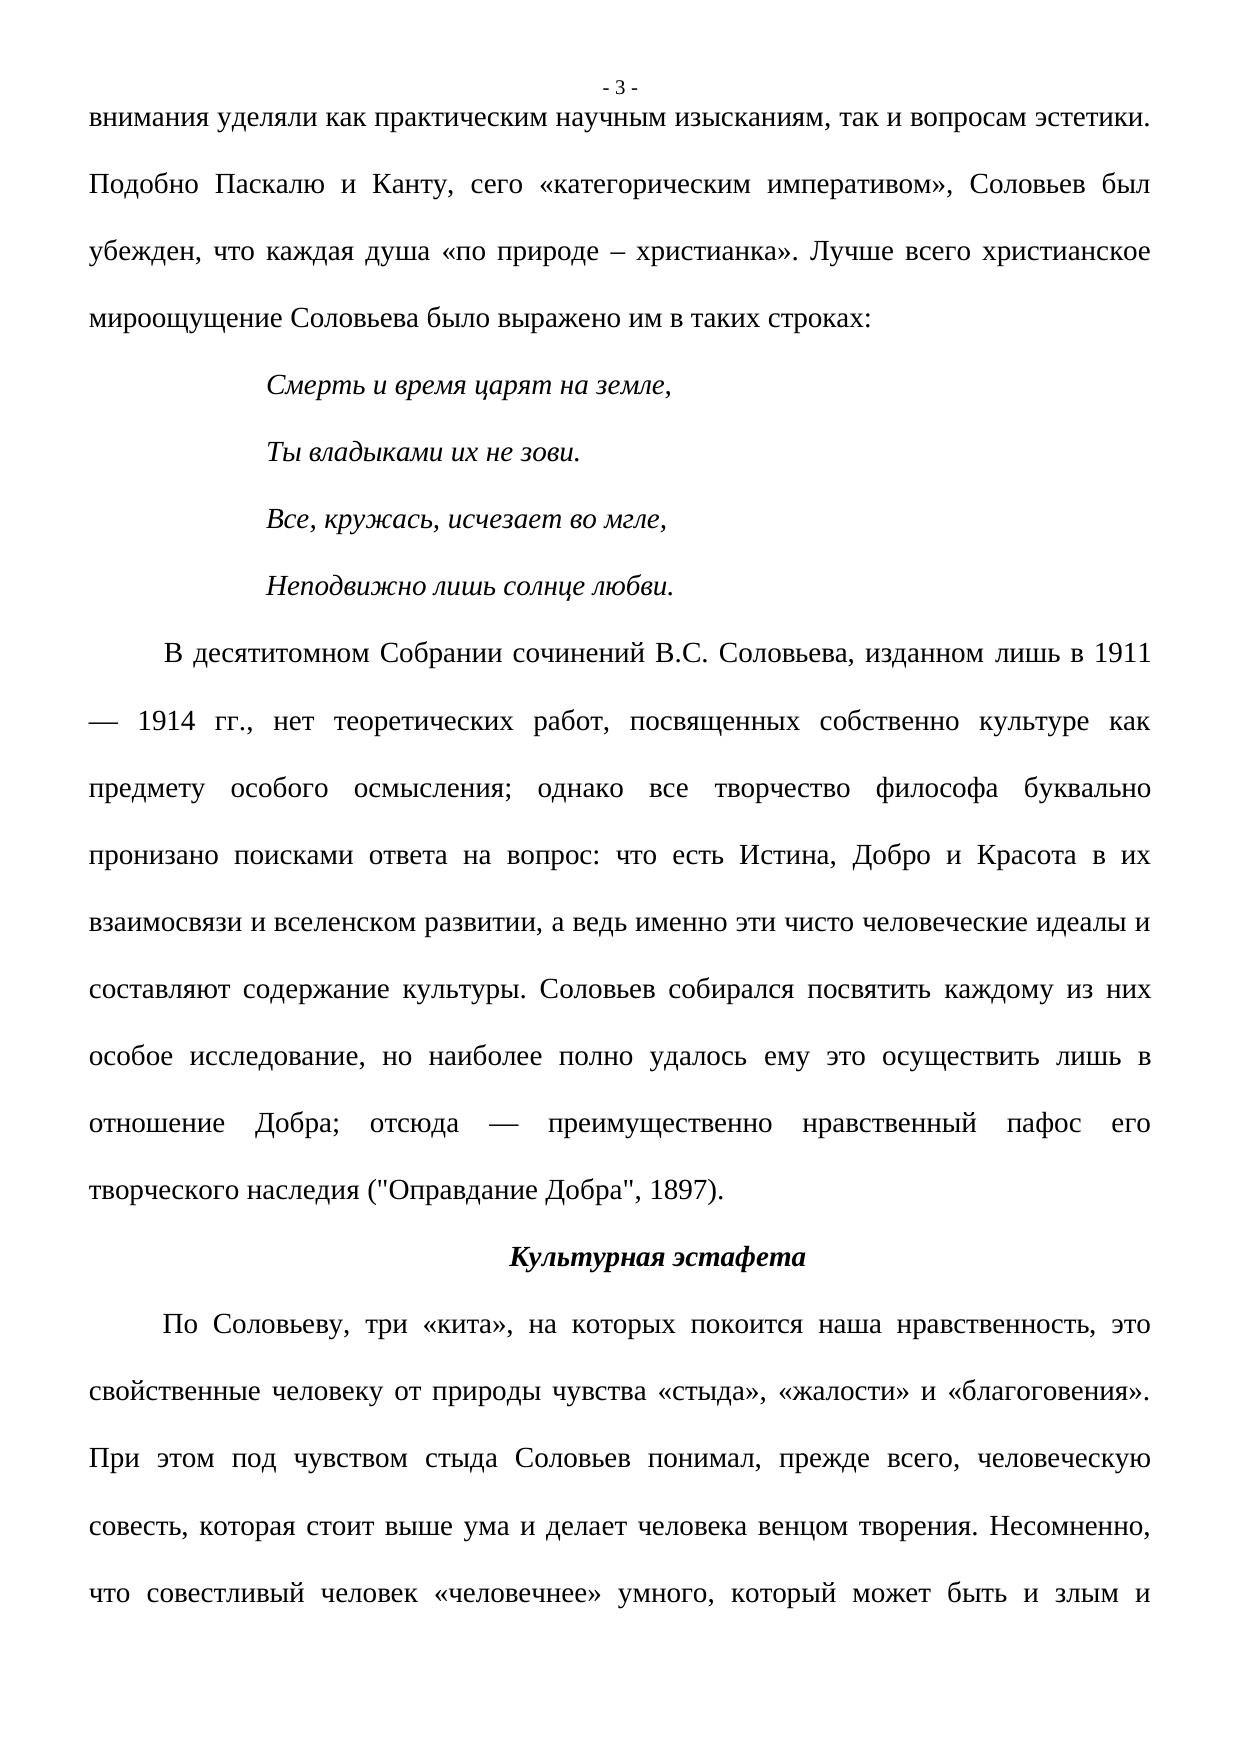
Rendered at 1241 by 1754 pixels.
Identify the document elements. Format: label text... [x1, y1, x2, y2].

text В десятитомном Собрании сочинений В.С. Соловьева, изданном лишь в 1911 — 1914 гг., нет теоретических работ, посвященных собственно культуре как предмету особого осмысления; однако все творчество философа буквально пронизано поисками ответа на вопрос: что есть Истина, Добро и Красота в их взаимосвязи и вселенском развитии, а ведь именно эти чисто человеческие идеалы и составляют содержание культуры. Соловьев собирался посвятить каждому из них особое исследование, но наиболее полно удалось ему это осуществить лишь в отношение Добра; отсюда — преимущественно нравственный пафос его творческого наследия ("Оправдание Добра", 1897). [89, 636, 1152, 1206]
text Ты владыками их не зови. [89, 434, 1152, 468]
text Все, кружась, исчезает во мгле, [89, 502, 1152, 535]
text Культурная эстафета [89, 1239, 1152, 1273]
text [89, 99, 1152, 334]
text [89, 1307, 1152, 1608]
text Смерть и время царят на земле, [89, 367, 1152, 401]
text Неподвижно лишь солнце любви. [89, 569, 1152, 602]
